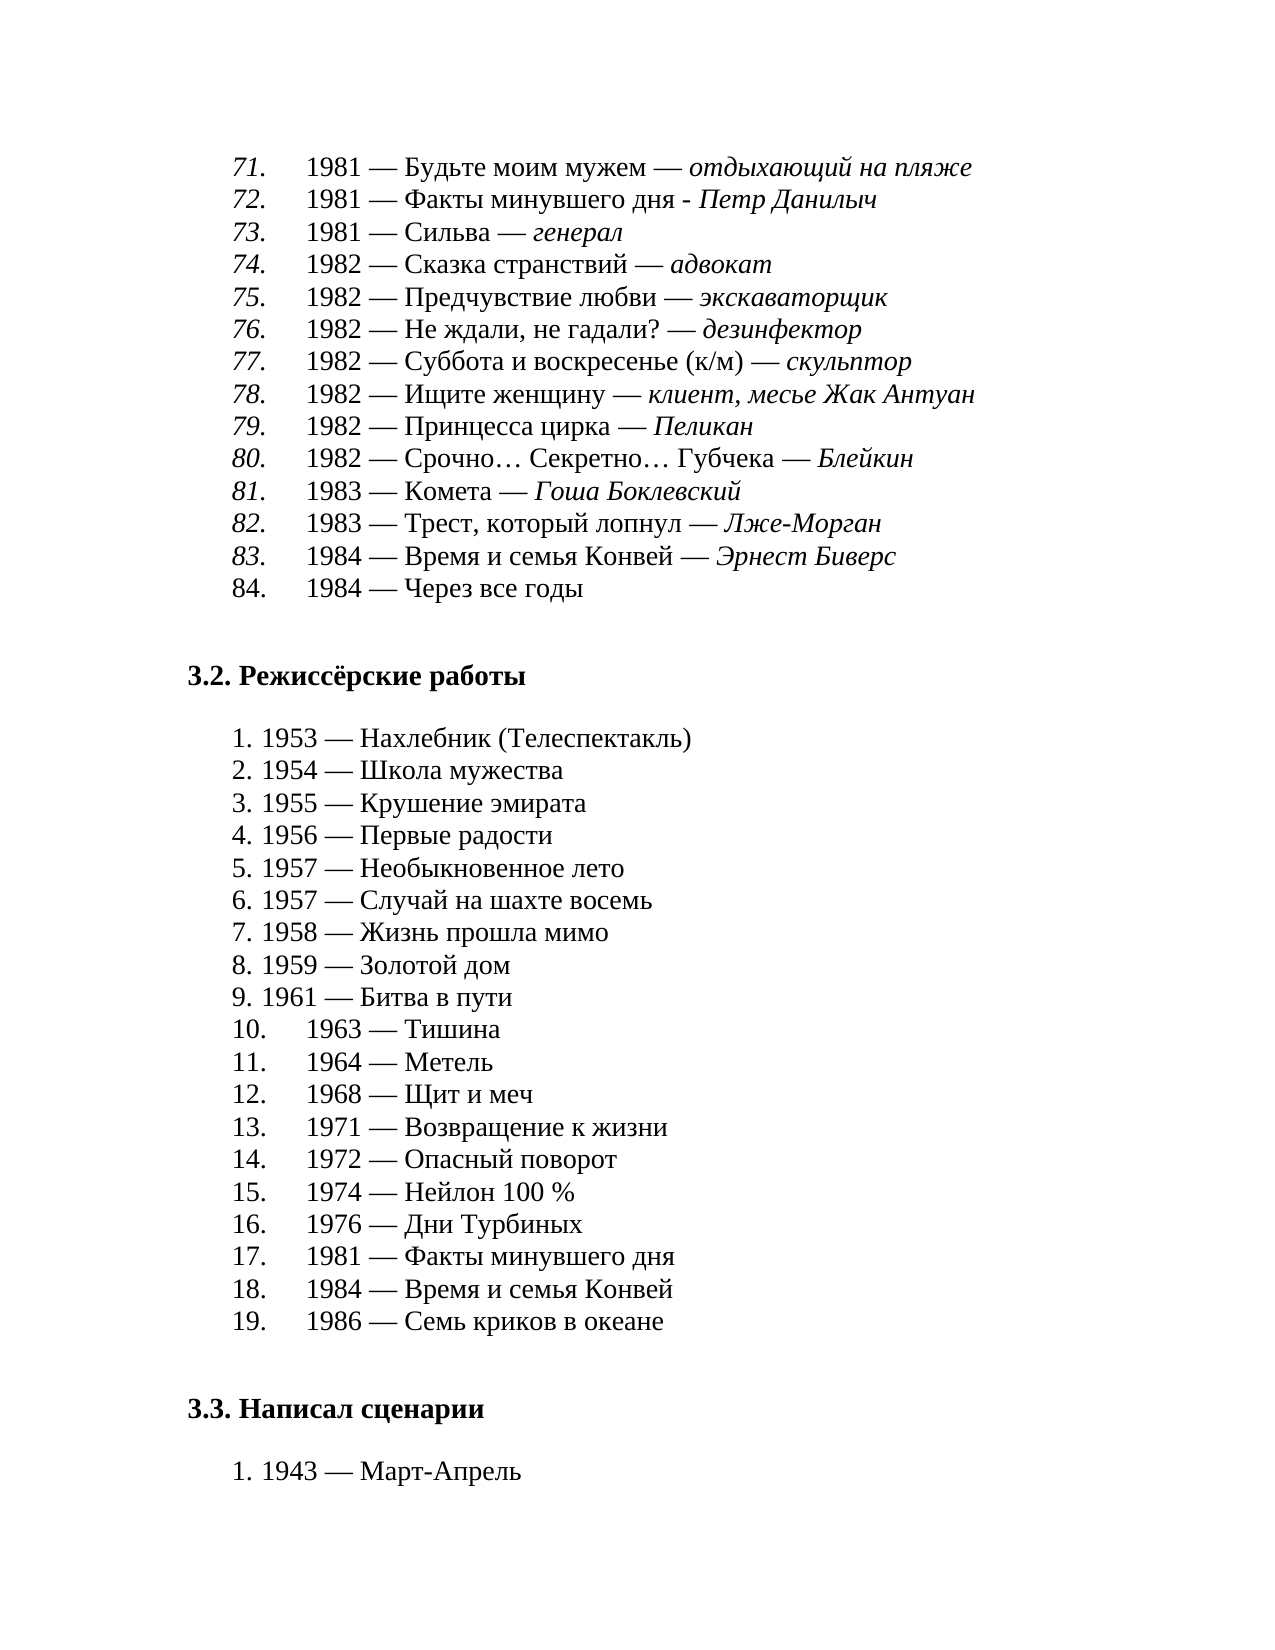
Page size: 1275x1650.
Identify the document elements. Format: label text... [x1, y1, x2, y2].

list 1984 — Через все годы [232, 571, 1087, 603]
list 1982 — Суббота и воскресенье (к/м) — скульптор [232, 344, 1087, 377]
list 1957 — Случай на шахте восемь [232, 883, 1087, 915]
list 1974 — Нейлон 100 % [232, 1174, 1087, 1207]
list 1957 — Необыкновенное лето [232, 851, 1087, 883]
list 1981 — Факты минувшего дня [232, 1239, 1087, 1272]
list 1968 — Щит и меч [232, 1077, 1087, 1110]
list 1983 — Комета — Гоша Боклевский [232, 474, 1087, 506]
list 3.3. Написал сценарии [187, 1391, 1087, 1424]
list 1981 — Будьте моим мужем — отдыхающий на пляже [232, 150, 1087, 182]
list 1953 — Нахлебник (Телеспектакль) [232, 721, 1087, 753]
list 1982 — Ищите женщину — клиент, месье Жак Антуан [232, 377, 1087, 409]
list 1983 — Трест, который лопнул — Лже-Морган [232, 506, 1087, 539]
list 1982 — Сказка странствий — адвокат [232, 247, 1087, 279]
list 1986 — Семь криков в океане [232, 1304, 1087, 1337]
list 1956 — Первые радости [232, 818, 1087, 851]
list 1964 — Метель [232, 1045, 1087, 1077]
list 3.2. Режиссёрские работы [187, 658, 1087, 692]
list 1982 — Не ждали, не гадали? — дезинфектор [232, 312, 1087, 344]
list 1971 — Возвращение к жизни [232, 1110, 1087, 1142]
list 1954 — Школа мужества [232, 753, 1087, 786]
list 1984 — Время и семья Конвей [232, 1272, 1087, 1304]
list 1982 — Предчувствие любви — экскаваторщик [232, 279, 1087, 312]
list 1982 — Принцесса цирка — Пеликан [232, 409, 1087, 442]
list 1981 — Факты минувшего дня - Петр Данилыч [232, 182, 1087, 215]
list 1943 — Март-Апрель [232, 1454, 1087, 1486]
list 1963 — Тишина [232, 1013, 1087, 1045]
list 1959 — Золотой дом [232, 948, 1087, 980]
list 1976 — Дни Турбиных [232, 1207, 1087, 1239]
list 1955 — Крушение эмирата [232, 786, 1087, 818]
list 1961 — Битва в пути [232, 980, 1087, 1013]
list 1984 — Время и семья Конвей — Эрнест Биверс [232, 539, 1087, 571]
list 1972 — Опасный поворот [232, 1142, 1087, 1174]
list 1958 — Жизнь прошла мимо [232, 915, 1087, 948]
list 1981 — Сильва — генерал [232, 215, 1087, 247]
list 1982 — Срочно… Секретно… Губчека — Блейкин [232, 442, 1087, 474]
